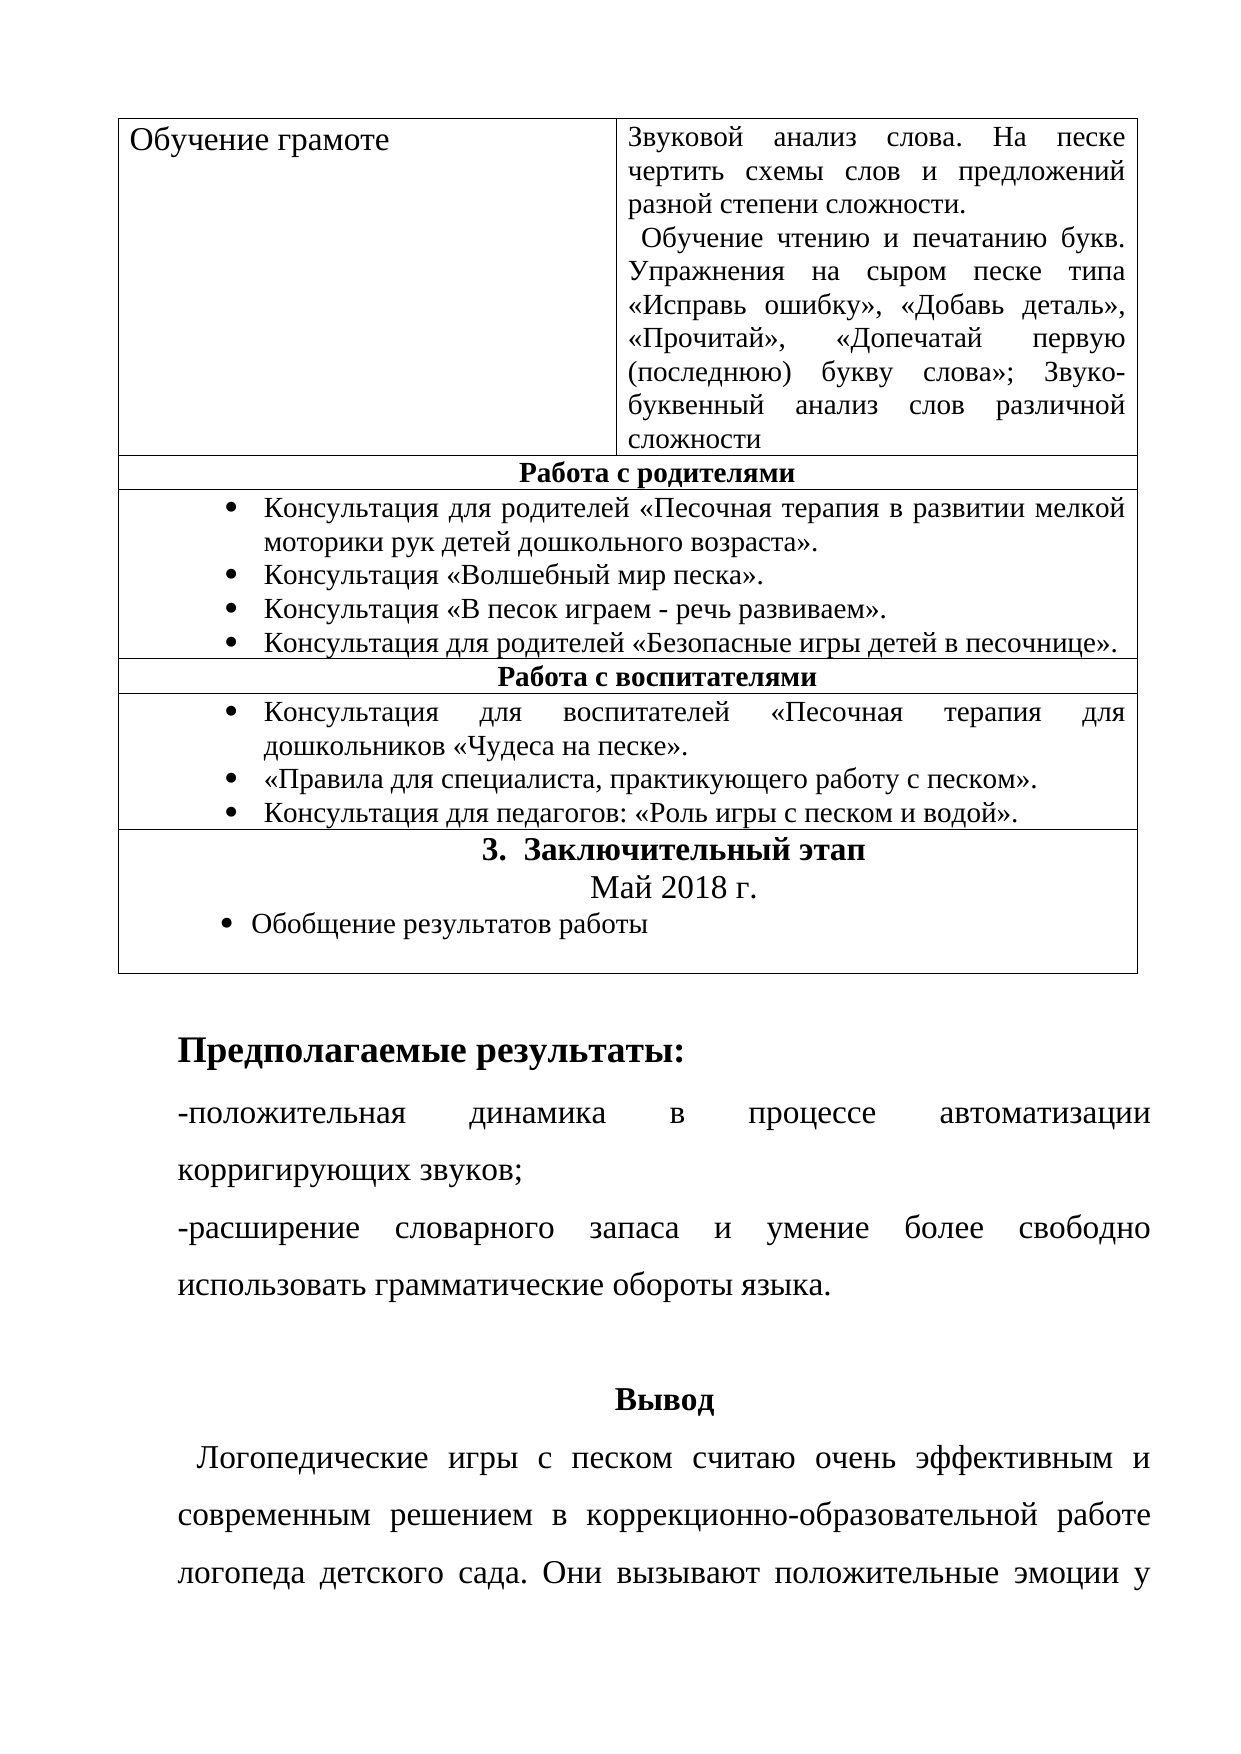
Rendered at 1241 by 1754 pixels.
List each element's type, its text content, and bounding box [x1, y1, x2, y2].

table_cell Работа с воспитателями [119, 659, 1137, 693]
table_cell Работа с родителями [119, 456, 1137, 489]
table_cell Звуковой анализ слова. На песке чертить схемы слов и предложений разной степени сложности. Обучение чтению и печатанию букв. Упражнения на сыром песке типа «Исправь ошибку», «Добавь деталь», «Прочитай», «Допечатай первую (последнюю) букву слова»; Звуко-буквенный анализ слов различной сложности [617, 119, 1137, 454]
table_cell Консультация для родителей «Песочная терапия в развитии мелкой моторики рук детей дошкольного возраста». Консультация «Волшебный мир песка». Консультация «В песок играем - речь развиваем». Консультация для родителей «Безопасные игры детей в песочнице». [119, 490, 1137, 658]
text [177, 1437, 1152, 1590]
text -положительная динамика в процессе автоматизации корригирующих звуков; [177, 1092, 1152, 1188]
text -расширение словарного запаса и умение более свободно использовать грамматические обороты языка. [177, 1207, 1152, 1303]
table_cell Консультация для воспитателей «Песочная терапия для дошкольников «Чудеса на песке». «Правила для специалиста, практикующего работу с песком». Консультация для педагогов: «Роль игры с песком и водой». [119, 694, 1137, 828]
text Предполагаемые результаты: [177, 1027, 1152, 1071]
text Вывод [177, 1379, 1152, 1418]
table_cell Обучение грамоте [119, 119, 616, 454]
table_cell 3. Заключительный этап Май 2018 г. Обобщение результатов работы [119, 830, 1137, 973]
